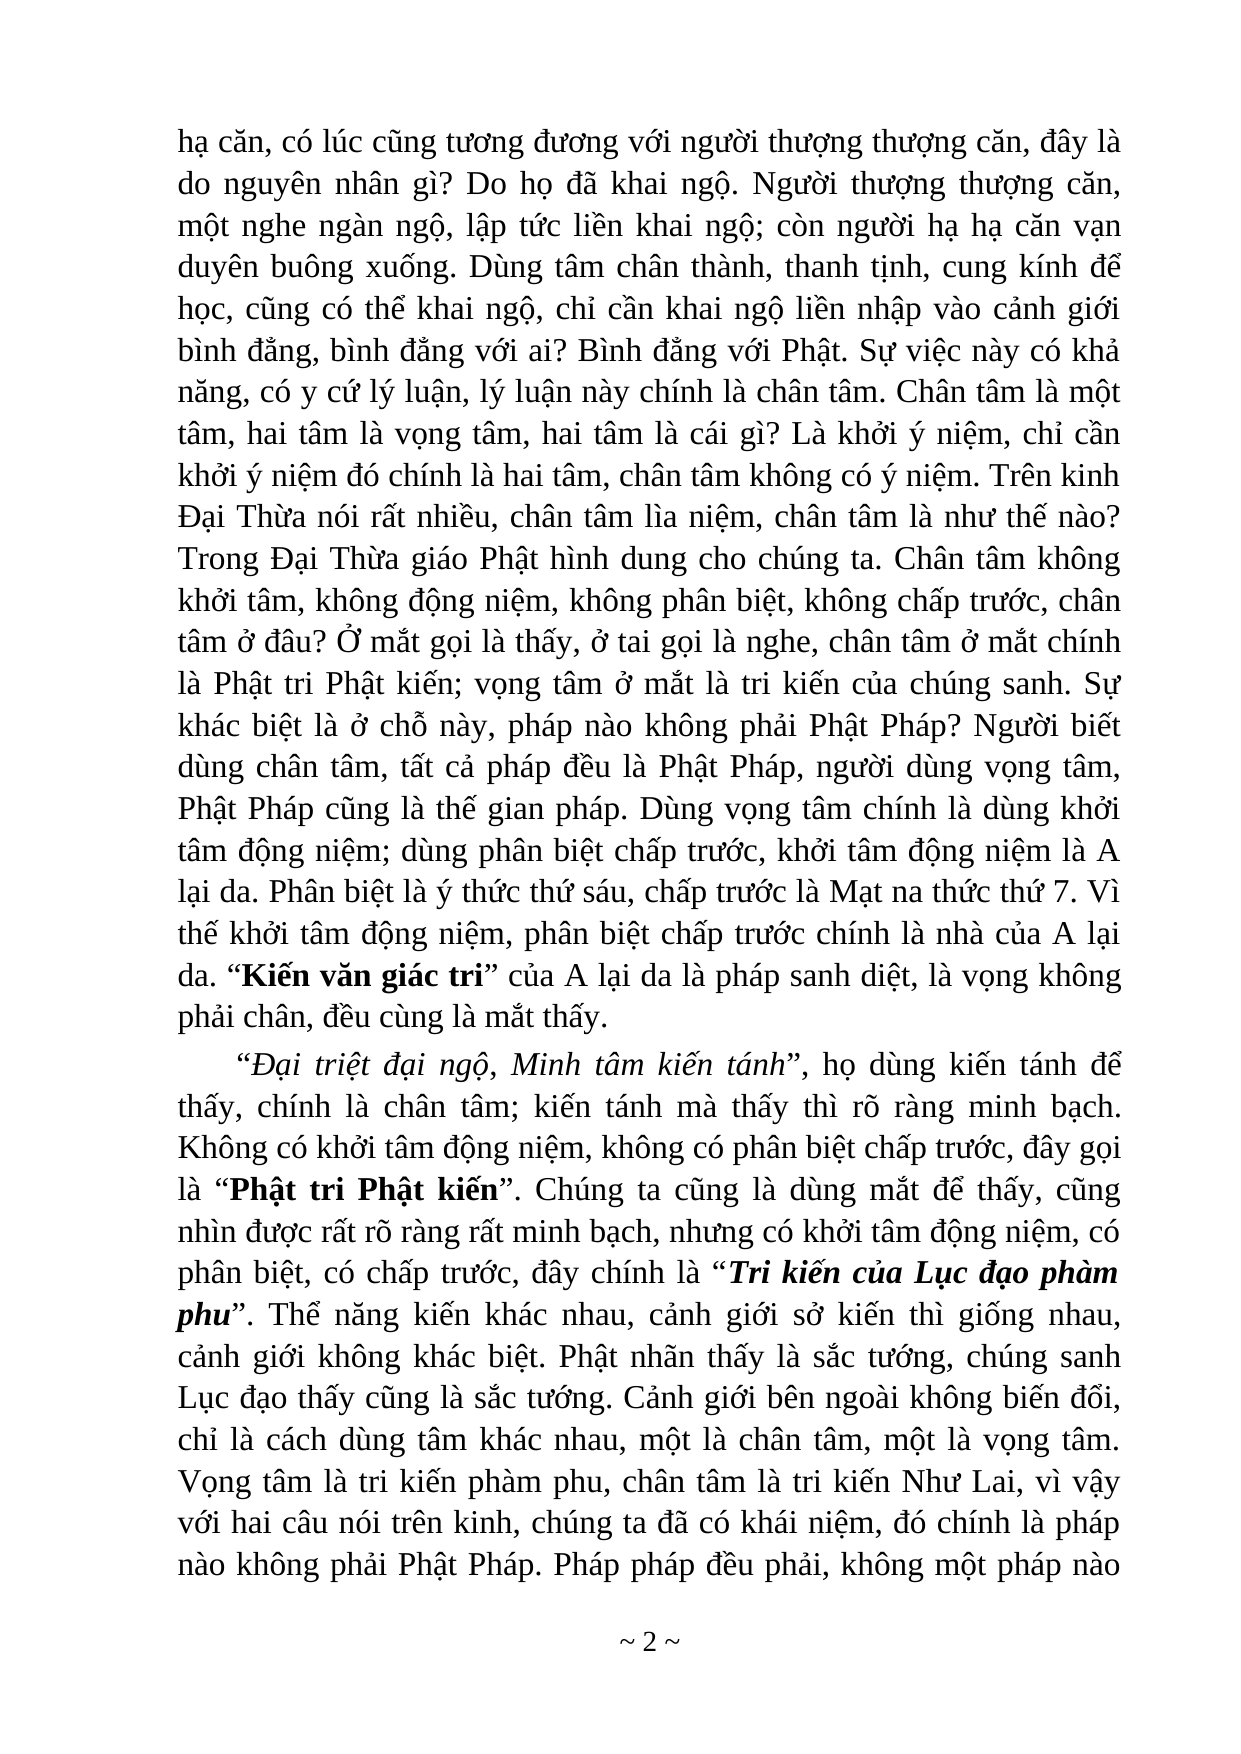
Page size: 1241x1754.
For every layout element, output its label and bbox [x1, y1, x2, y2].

text [177, 118, 1122, 1035]
text [177, 1041, 1122, 1583]
